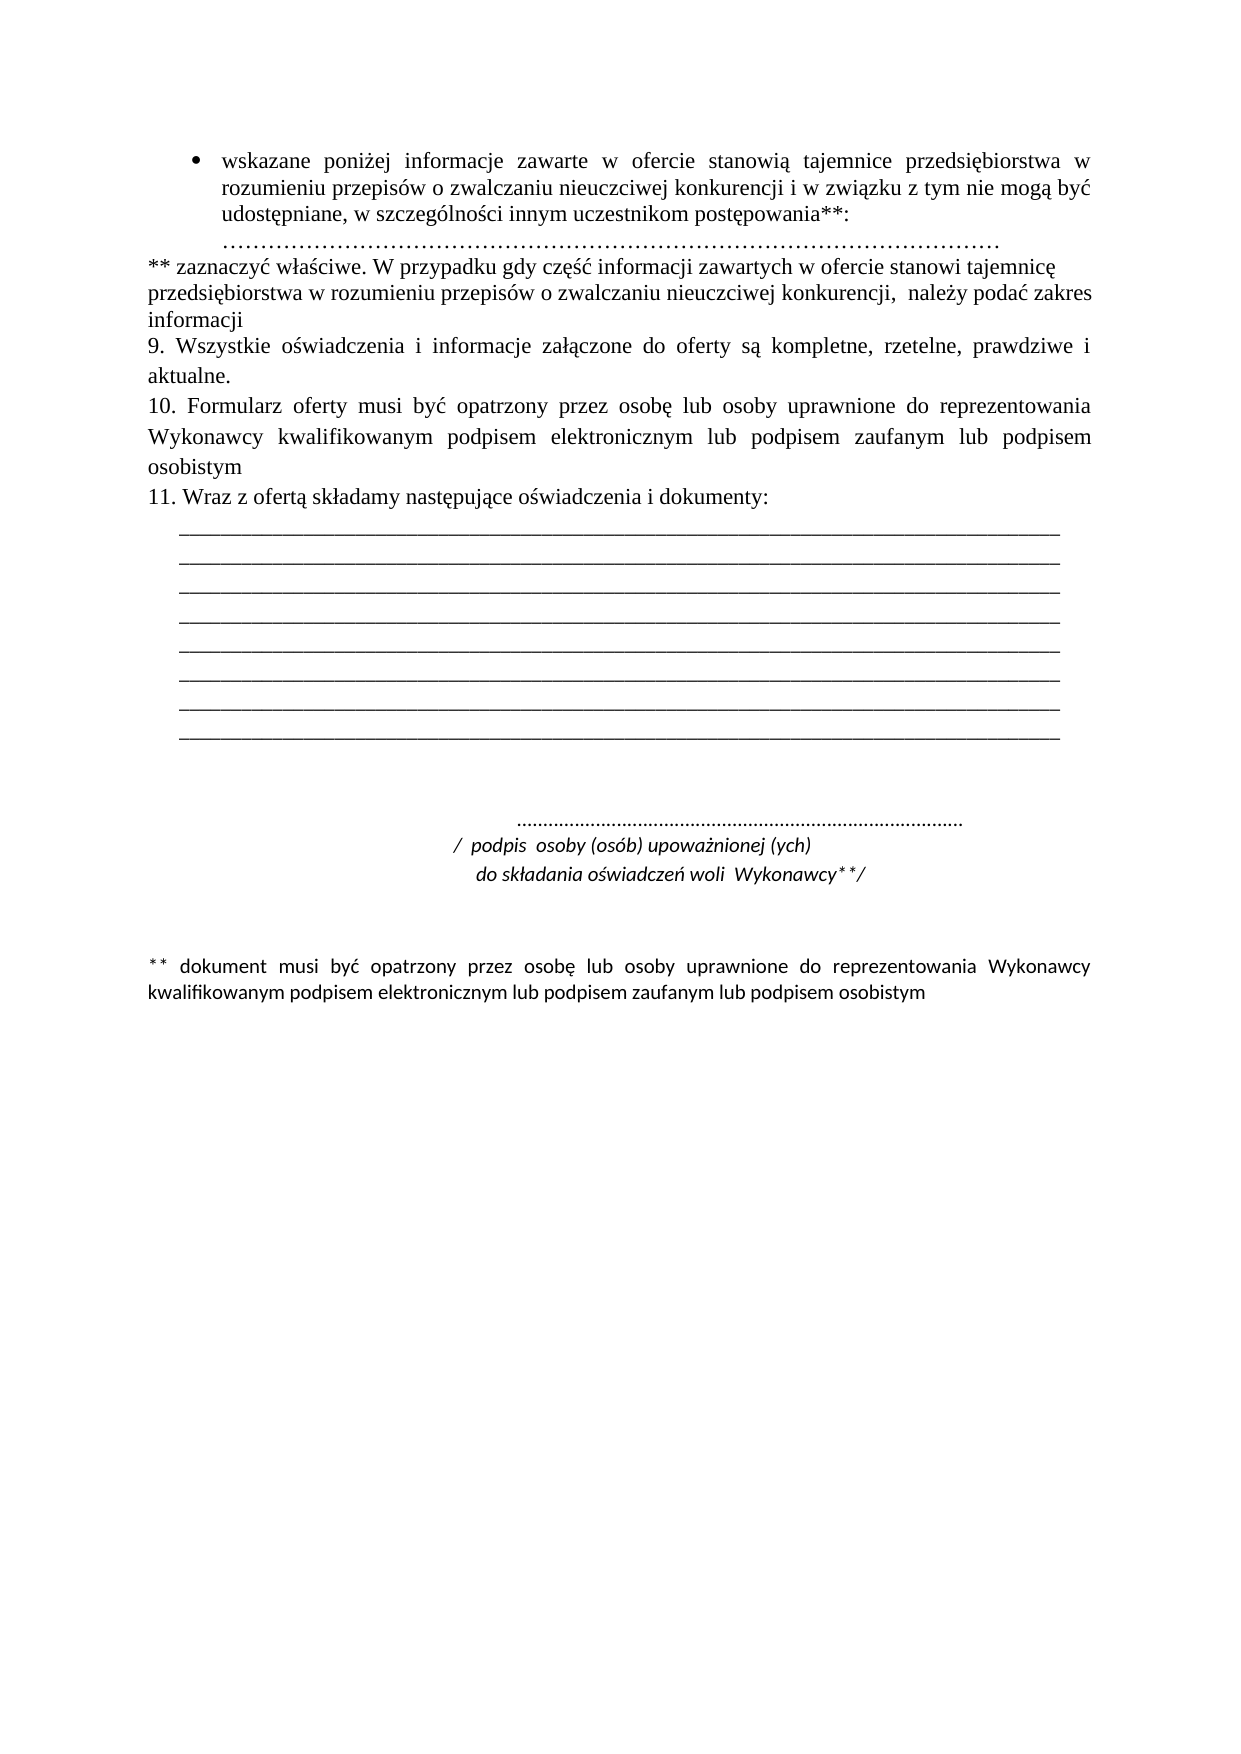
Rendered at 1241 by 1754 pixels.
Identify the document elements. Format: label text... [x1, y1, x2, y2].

text 10. Formularz oferty musi być opatrzony przez osobę lub osoby uprawnione do reprezentowania Wykonawcy kwalifikowanym podpisem elektronicznym lub podpisem zaufanym lub podpisem osobistym [148, 392, 1093, 479]
text _____________________________________________________________________________________ [148, 601, 1093, 626]
text _____________________________________________________________________________________ [148, 572, 1093, 597]
list wskazane poniżej informacje zawarte w ofercie stanowią tajemnice przedsiębiorstwa w rozumieniu przepisów o zwalczaniu nieuczciwej konkurencji i w związku z tym nie mogą być udostępniane, w szczególności innym uczestnikom postępowania**: [192, 148, 1093, 227]
text 9. Wszystkie oświadczenia i informacje załączone do oferty są kompletne, rzetelne, prawdziwe i aktualne. [148, 332, 1093, 389]
text ** dokument musi być opatrzony przez osobę lub osoby uprawnione do reprezentowania Wykonawcy kwalifikowanym podpisem elektronicznym lub podpisem zaufanym lub podpisem osobistym [148, 953, 1093, 1004]
text _____________________________________________________________________________________ [148, 542, 1093, 568]
text _____________________________________________________________________________________ [148, 717, 1093, 743]
text ** zaznaczyć właściwe. W przypadku gdy część informacji zawartych w ofercie stanowi tajemnicę przedsiębiorstwa w rozumieniu przepisów o zwalczaniu nieuczciwej konkurencji, należy podać zakres informacji [148, 253, 1122, 332]
text _____________________________________________________________________________________ [148, 688, 1093, 714]
text _____________________________________________________________________________________ [148, 630, 1093, 655]
text _____________________________________________________________________________________ [148, 659, 1093, 684]
text ..................................................................................... [516, 806, 1093, 832]
text do składania oświadczeń woli Wykonawcy**/ [148, 861, 1093, 886]
text _____________________________________________________________________________________ [148, 513, 1093, 539]
text ………………………………………………………………………………………… [221, 227, 1093, 253]
text / podpis osoby (osób) upoważnionej (ych) [148, 832, 1093, 857]
text 11. Wraz z ofertą składamy następujące oświadczenia i dokumenty: [148, 483, 1093, 509]
